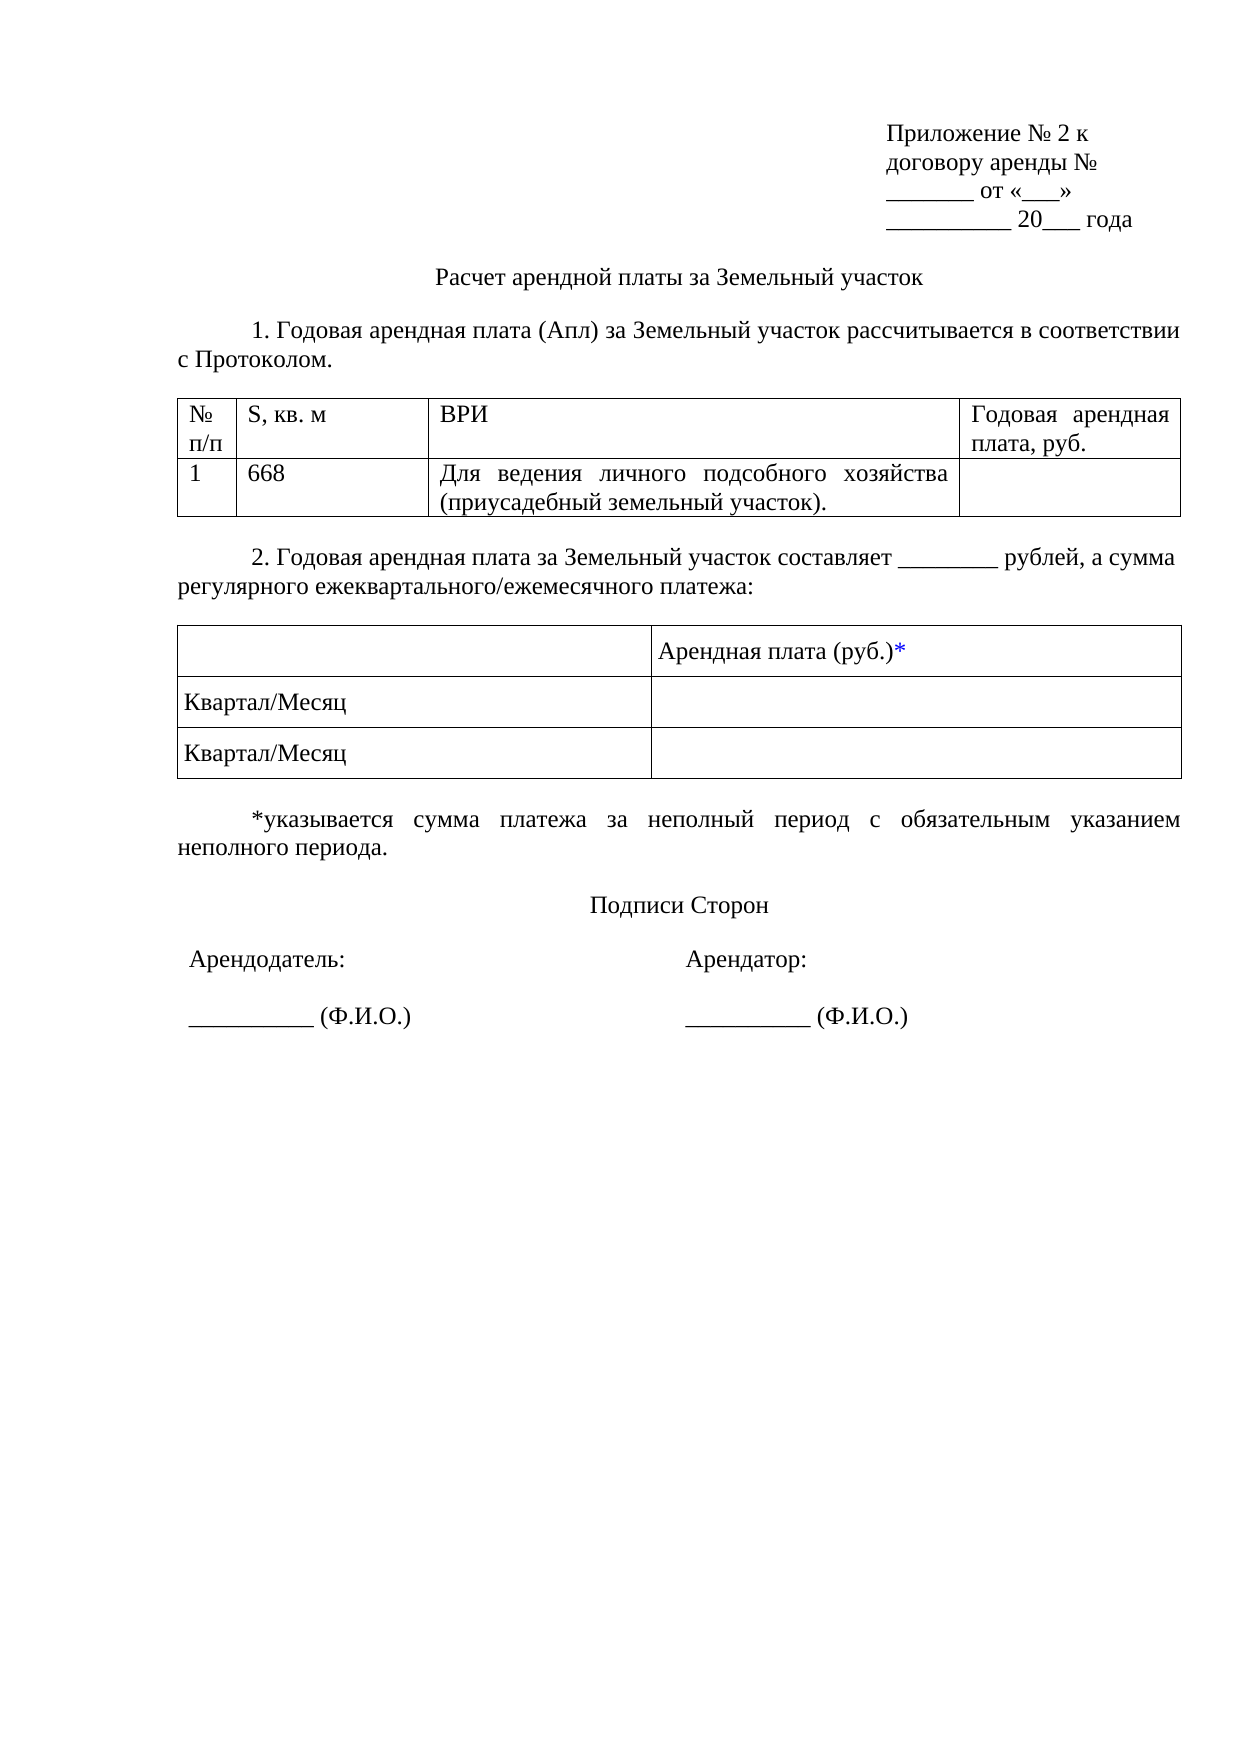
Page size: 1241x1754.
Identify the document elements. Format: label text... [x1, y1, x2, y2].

table_cell Квартал/Месяц [178, 677, 651, 727]
table_cell [960, 459, 1180, 516]
table_cell [652, 728, 1181, 778]
text 1. Годовая арендная плата (Апл) за Земельный участок рассчитывается в соответствии с Протоколом. [177, 316, 1181, 373]
table_cell __________ (Ф.И.О.) [674, 1001, 1171, 1030]
table_header [178, 626, 651, 676]
table_header Арендодатель: [177, 944, 674, 1001]
text 2. Годовая арендная плата за Земельный участок составляет ________ рублей, а сумма регулярного ежеквартального/ежемесячного платежа: [177, 542, 1181, 599]
text Расчет арендной платы за Земельный участок [177, 262, 1181, 291]
table_header S, кв. м [237, 399, 428, 457]
table_header ВРИ [429, 399, 959, 457]
text *указывается сумма платежа за неполный период с обязательным указанием неполного периода. [177, 804, 1181, 861]
table_cell 1 [178, 459, 236, 516]
table_header Арендатор: [674, 944, 1171, 1001]
table_header № п/п [178, 399, 236, 457]
table_header Годовая арендная плата, руб. [960, 399, 1180, 457]
table_header Арендная плата (руб.)* [652, 626, 1181, 676]
table_cell Квартал/Месяц [178, 728, 651, 778]
text Подписи Сторон [177, 890, 1181, 919]
table_cell Для ведения личного подсобного хозяйства (приусадебный земельный участок). [429, 459, 959, 516]
table_cell [652, 677, 1181, 727]
text Приложение № 2 к договору аренды № _______ от «___» __________ 20___ года [886, 118, 1181, 233]
table_cell 668 [237, 459, 428, 516]
table_cell __________ (Ф.И.О.) [177, 1001, 674, 1030]
